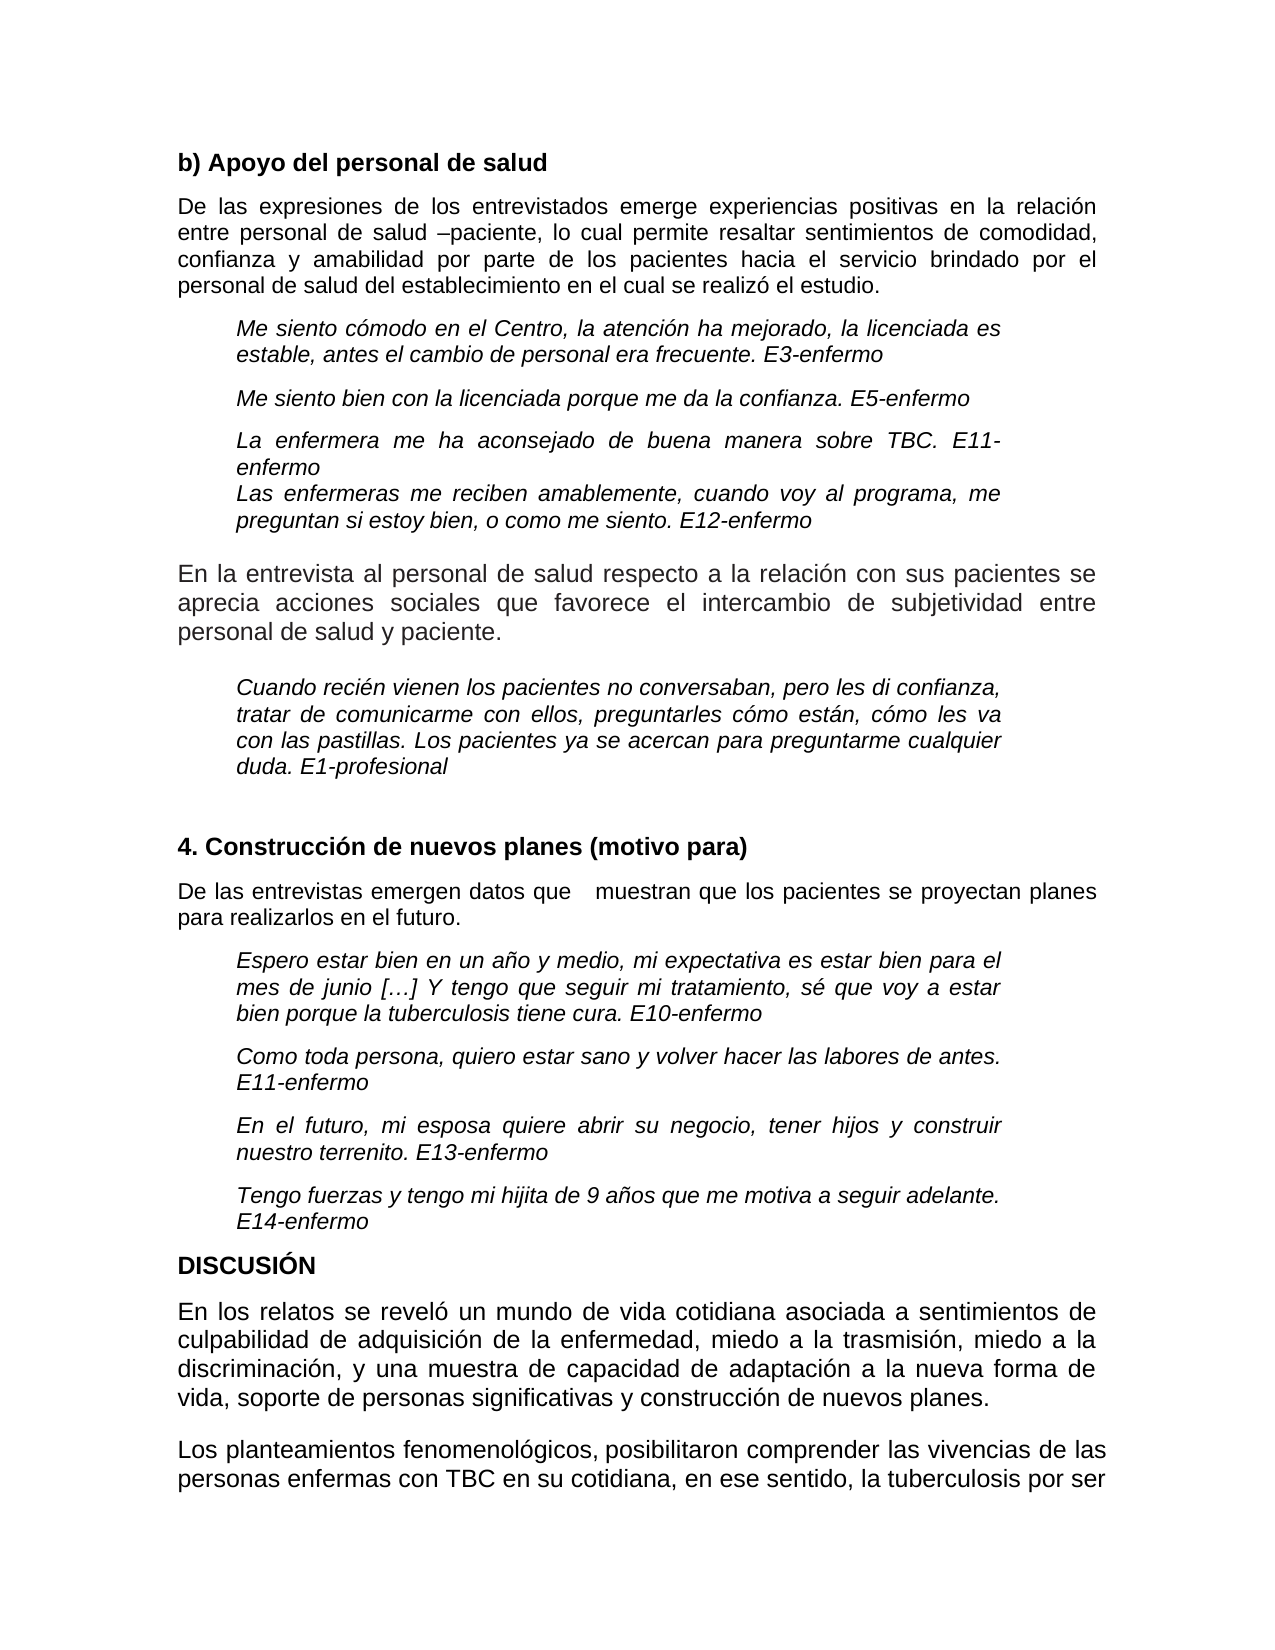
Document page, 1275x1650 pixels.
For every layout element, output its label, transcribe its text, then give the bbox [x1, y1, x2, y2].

text 4. Construcción de nuevos planes (motivo para) [177, 832, 1098, 861]
text En la entrevista al personal de salud respecto a la relación con sus pacientes se aprecia acciones sociales que favorece el intercambio de subjetividad entre personal de salud y paciente. [177, 559, 1098, 646]
text Espero estar bien en un año y medio, mi expectativa es estar bien para el mes de junio […] Y tengo que seguir mi tratamiento, sé que voy a estar bien porque la tuberculosis tiene cura. E10-enfermo [236, 947, 1004, 1026]
text La enfermera me ha aconsejado de buena manera sobre TBC. E11-enfermo [236, 427, 1004, 480]
text En los relatos se reveló un mundo de vida cotidiana asociada a sentimientos de culpabilidad de adquisición de la enfermedad, miedo a la trasmisión, miedo a la discriminación, y una muestra de capacidad de adaptación a la nueva forma de vida, soporte de personas significativas y construcción de nuevos planes. [177, 1296, 1098, 1411]
text En el futuro, mi esposa quiere abrir su negocio, tener hijos y construir nuestro terrenito. E13-enfermo [236, 1112, 1004, 1165]
text Me siento bien con la licenciada porque me da la confianza. E5-enfermo [236, 384, 1004, 411]
text Como toda persona, quiero estar sano y volver hacer las labores de antes. E11-enfermo [236, 1043, 1004, 1096]
text Me siento cómodo en el Centro, la atención ha mejorado, la licenciada es estable, antes el cambio de personal era frecuente. E3-enfermo [236, 315, 1004, 368]
text De las expresiones de los entrevistados emerge experiencias positivas en la relación entre personal de salud –paciente, lo cual permite resaltar sentimientos de comodidad, confianza y amabilidad por parte de los pacientes hacia el servicio brindado por el personal de salud del establecimiento en el cual se realizó el estudio. [177, 193, 1098, 298]
text Cuando recién vienen los pacientes no conversaban, pero les di confianza, tratar de comunicarme con ellos, preguntarles cómo están, cómo les va con las pastillas. Los pacientes ya se acercan para preguntarme cualquier duda. E1-profesional [236, 674, 1004, 780]
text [177, 1435, 1107, 1493]
text Tengo fuerzas y tengo mi hijita de 9 años que me motiva a seguir adelante. E14-enfermo [236, 1182, 1004, 1234]
text Las enfermeras me reciben amablemente, cuando voy al programa, me preguntan si estoy bien, o como me siento. E12-enfermo [236, 480, 1004, 533]
text DISCUSIÓN [177, 1251, 1004, 1280]
text b) Apoyo del personal de salud [177, 148, 1098, 176]
text De las entrevistas emergen datos que muestran que los pacientes se proyectan planes para realizarlos en el futuro. [177, 878, 1098, 931]
